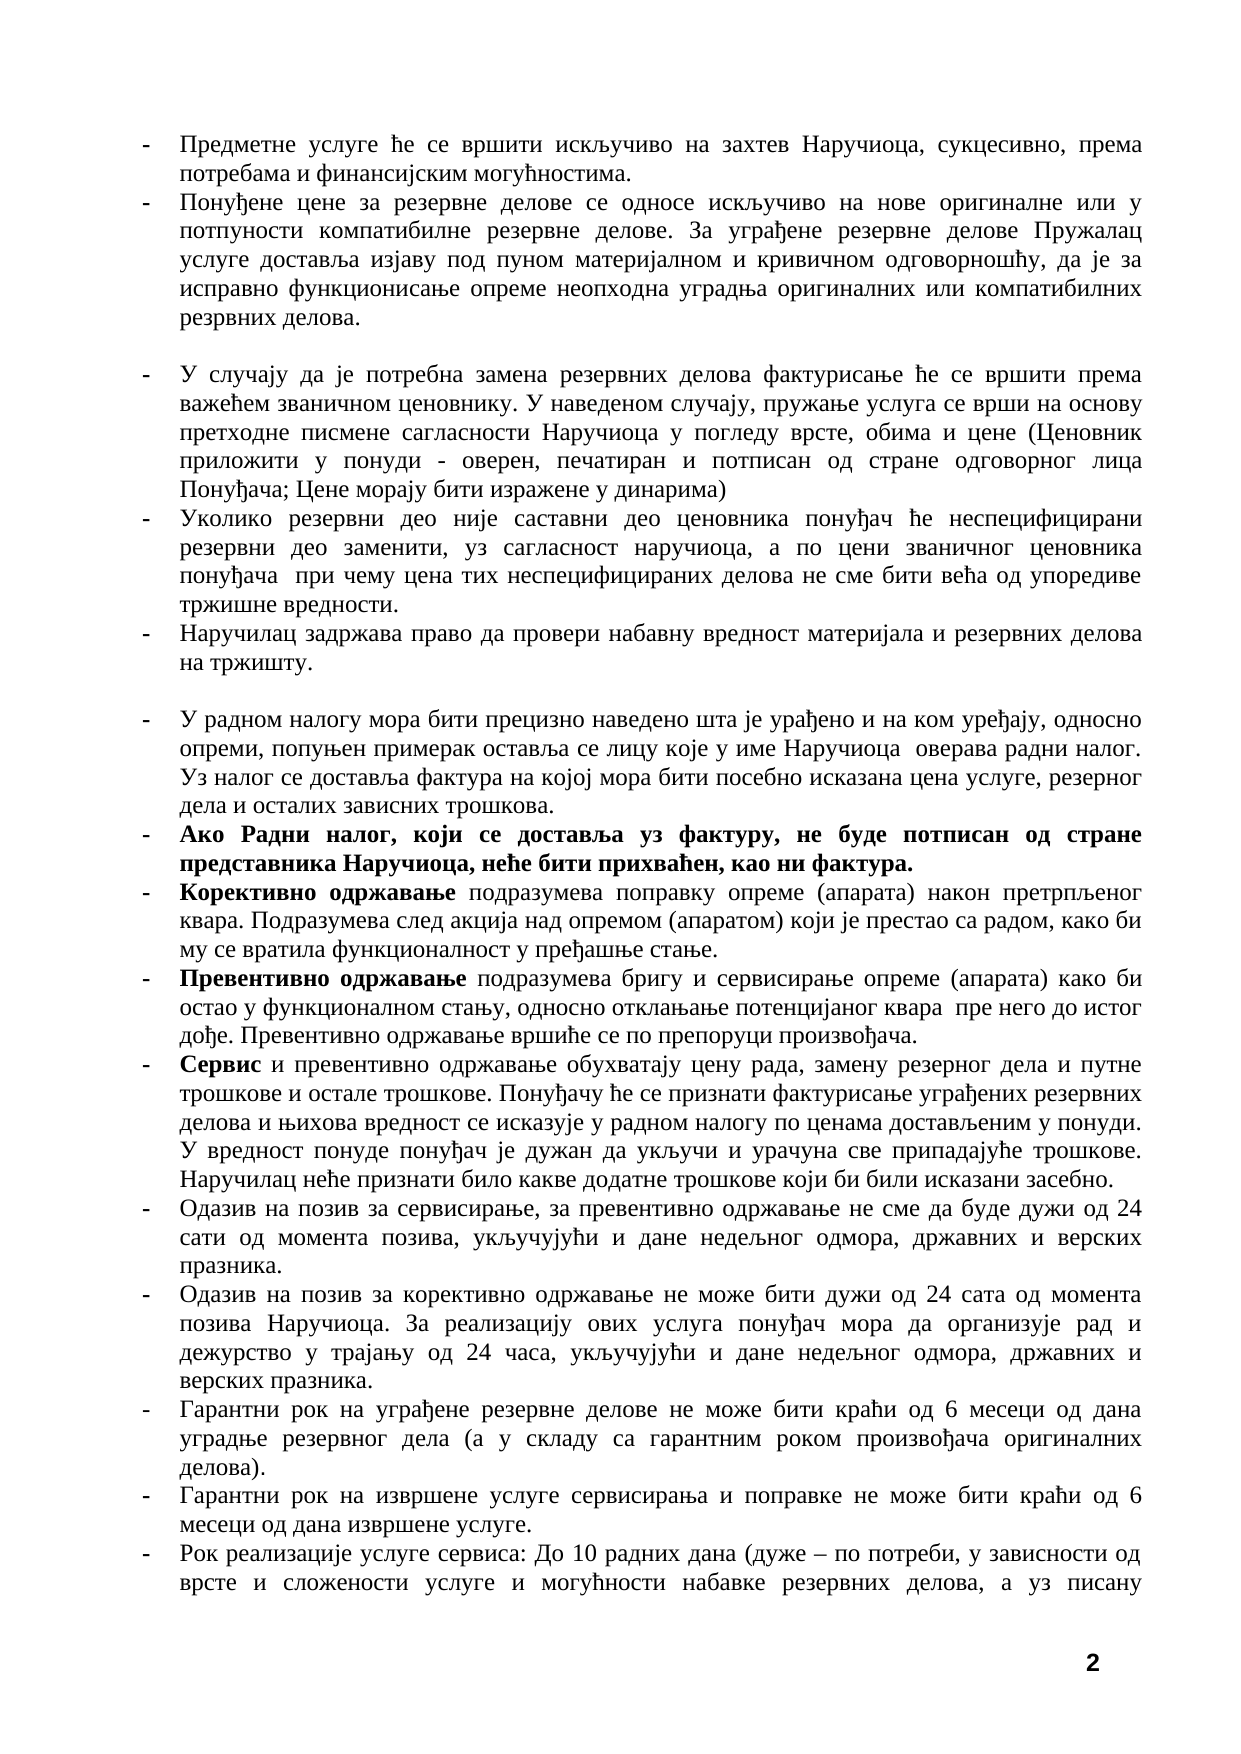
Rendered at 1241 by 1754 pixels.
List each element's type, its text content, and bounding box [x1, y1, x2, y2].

list Сервис и превентивно одржавање обухватају цену рада, замену резерног дела и путне трошкове и остале трошкове. Понуђачу ће се признати фактурисање уграђених резервних делова и њихова вредност се исказује у радном налогу по ценама достављеним у понуди. У вредност понуде понуђач је дужан да укључи и урачуна све припадајуће трошкове. Наручилац неће признати било какве додатне трошкове који би били исказани засебно. [142, 1049, 1143, 1193]
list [142, 1538, 1143, 1596]
list Предметне услуге ће се вршити искључиво на захтев Наручиоца, сукцесивно, према потребама и финансијским могућностима. [142, 129, 1143, 187]
list Корективно одржавање подразумева поправку опреме (апарата) након претрпљеног квара. Подразумева след акција над опремом (апаратом) који је престао са радом, како би му се вратила функционалност у пређашње стање. [142, 877, 1143, 963]
list Одазив на позив за корективно одржавање не може бити дужи од 24 сата од момента позива Наручиоца. За реализацију ових услуга понуђач мора да организује рад и дежурство у трајању од 24 часа, укључујући и дане недељног одмора, државних и верских празника. [142, 1279, 1143, 1394]
list Уколико резервни део није саставни део ценовника понуђач ће неспецифицирани резервни део заменити, уз сагласност наручиоца, а по цени званичног ценовника понуђача при чему цена тих неспецифицираних делова не сме бити већа од упоредиве тржишне вредности. [142, 503, 1143, 618]
list Наручилац задржава право да провери набавну вредност материјала и резервних делова на тржишту. [142, 618, 1143, 675]
list У случају да је потребна замена резервних делова фактурисање ће се вршити према важећем званичном ценовнику. У наведеном случају, пружање услуга се врши на основу претходне писмене сагласности Наручиоца у погледу врсте, обима и цене (Ценовник приложити у понуди - оверен, печатиран и потписан од стране одговорног лица Понуђача; Цене морају бити изражене у динарима) [142, 359, 1143, 503]
list Гарантни рок на уграђене резервне делове не може бити краћи од 6 месеци од дана уградње резервног дела (a у складу са гарантним роком произвођача оригиналних делова). [142, 1394, 1143, 1481]
list Гарантни рок на извршене услуге сервисирања и поправке не може бити краћи од 6 месеци од дана извршене услуге. [142, 1481, 1143, 1538]
list Ако Радни налог, који се доставља уз фактуру, не буде потписан од стране представника Наручиоца, неће бити прихваћен, као ни фактура. [142, 819, 1143, 877]
list У радном налогу мора бити прецизно наведено шта је урађено и на ком уређају, односно опреми, попуњен примерак оставља се лицу које у име Наручиоца оверава радни налог. Уз налог се доставља фактура на којој мора бити посебно исказана цена услуге, резерног дела и осталих зависних трошкова. [142, 704, 1143, 819]
list Одазив на позив за сервисирање, за превентивно одржавање не сме да буде дужи од 24 сати од момента позива, укључујући и дане недељног одмора, државних и верских празника. [142, 1193, 1143, 1279]
list Понуђене цене за резервне делове се односе искључиво на нове оригиналне или у потпуности компатибилне резервне делове. За уграђене резервне делове Пружалац услуге доставља изјаву под пуном материјалном и кривичном одговорношћу, да је за исправно функционисање опреме неопходна уградња оригиналних или компатибилних резрвних делова. [142, 187, 1143, 330]
list Превентивно одржавање подразумева бригу и сервисирање опреме (апарата) како би остао у функционалном стању, односно отклањање потенцијаног квара пре него до истог дође. Превентивно одржавање вршиће се по препоруци произвођача. [142, 963, 1143, 1049]
